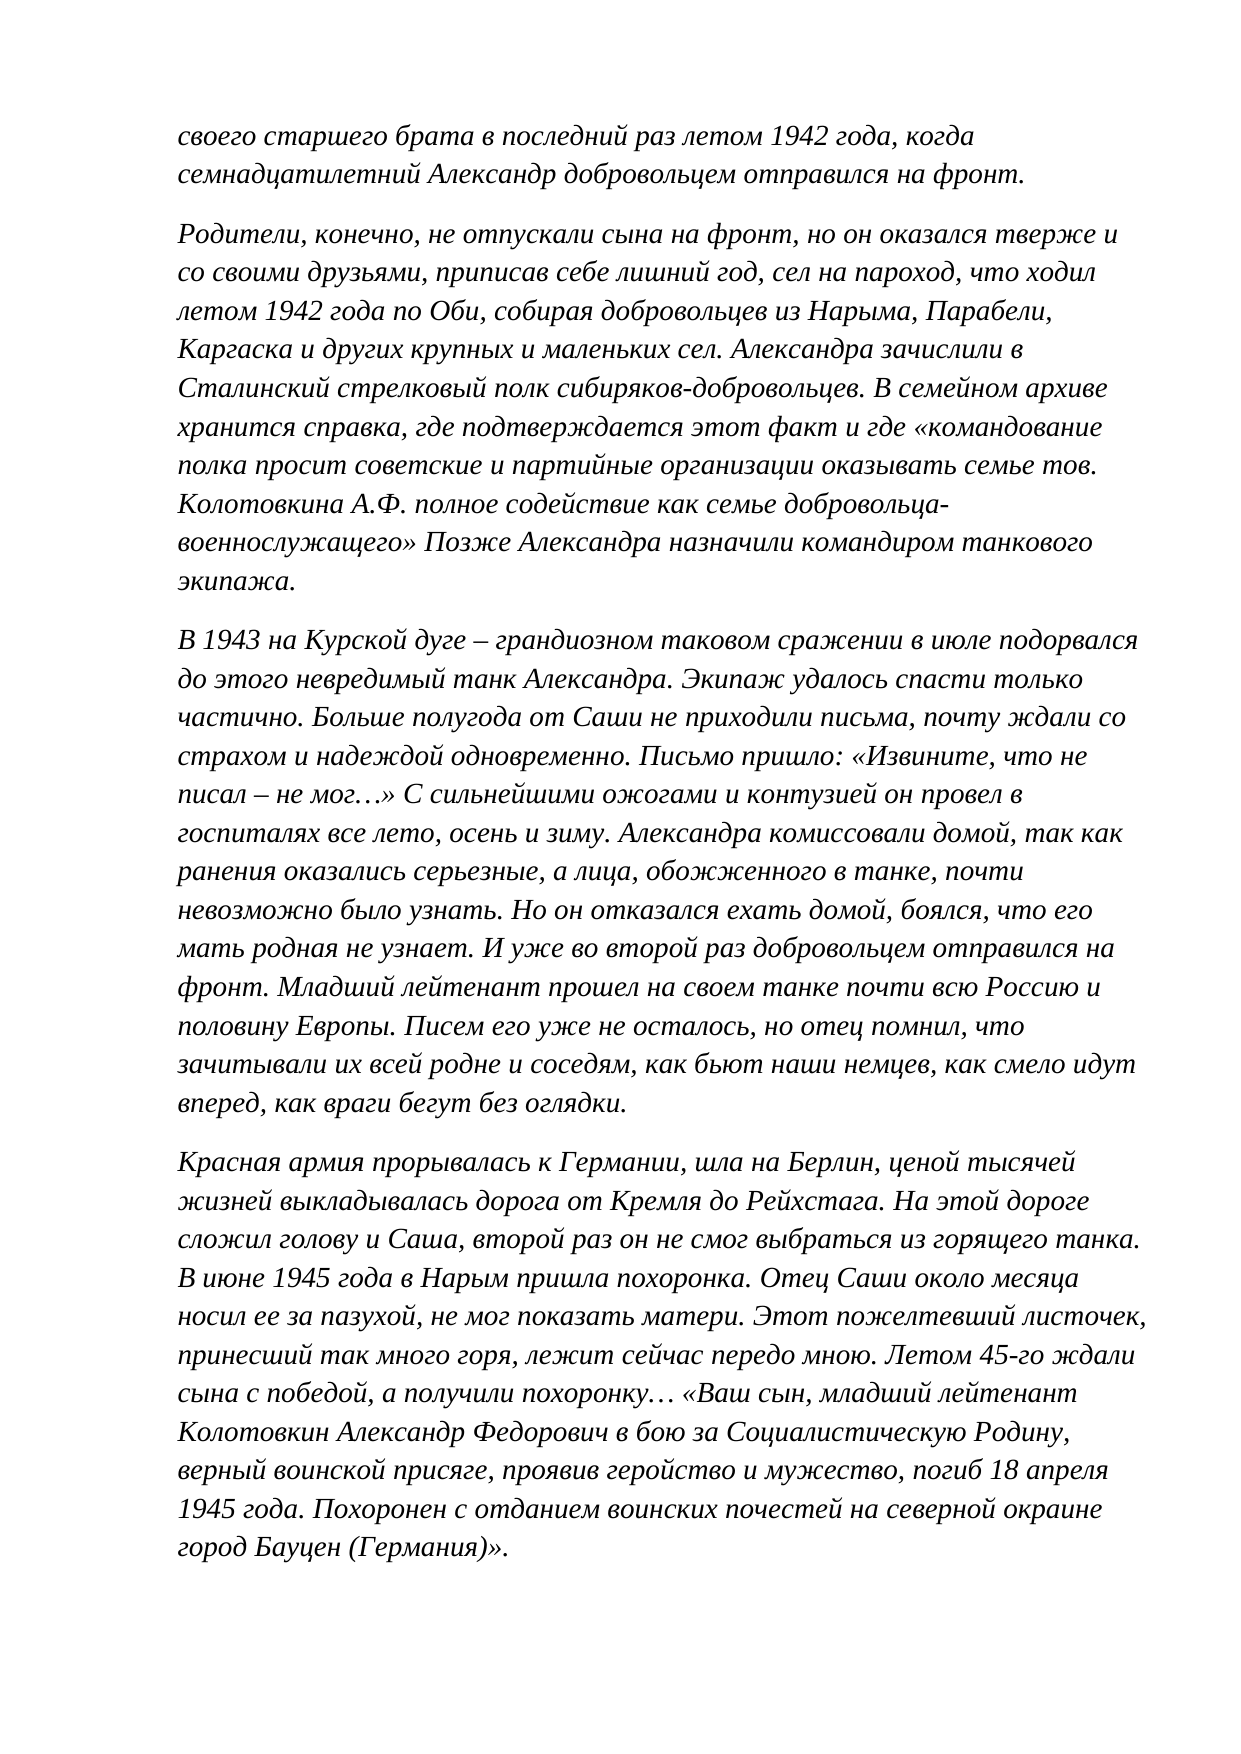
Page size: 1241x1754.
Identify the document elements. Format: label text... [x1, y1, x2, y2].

text Родители, конечно, не отпускали сына на фронт, но он оказался тверже и со своими друзьями, приписав себе лишний год, сел на пароход, что ходил летом 1942 года по Оби, собирая добровольцев из Нарыма, Парабели, Каргаска и других крупных и маленьких сел. Александра зачислили в Сталинский стрелковый полк сибиряков-добровольцев. В семейном архиве хранится справка, где подтверждается этот факт и где «командование полка просит советские и партийные организации оказывать семье тов. Колотовкина А.Ф. полное содействие как семье добровольца-военнослужащего» Позже Александра назначили командиром танкового экипажа. [177, 216, 1152, 596]
text Красная армия прорывалась к Германии, шла на Берлин, ценой тысячей жизней выкладывалась дорога от Кремля до Рейхстага. На этой дороге сложил голову и Саша, второй раз он не смог выбраться из горящего танка. В июне 1945 года в Нарым пришла похоронка. Отец Саши около месяца носил ее за пазухой, не мог показать матери. Этот пожелтевший листочек, принесший так много горя, лежит сейчас передо мною. Летом 45-го ждали сына с победой, а получили похоронку… «Ваш сын, младший лейтенант Колотовкин Александр Федорович в бою за Социалистическую Родину, верный воинской присяге, проявив геройство и мужество, погиб 18 апреля 1945 года. Похоронен с отданием воинских почестей на северной окраине город Бауцен (Германия)». [177, 1144, 1152, 1563]
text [177, 118, 1152, 190]
text В 1943 на Курской дуге – грандиозном таковом сражении в июле подорвался до этого невредимый танк Александра. Экипаж удалось спасти только частично. Больше полугода от Саши не приходили письма, почту ждали со страхом и надеждой одновременно. Письмо пришло: «Извините, что не писал – не мог…» С сильнейшими ожогами и контузией он провел в госпиталях все лето, осень и зиму. Александра комиссовали домой, так как ранения оказались серьезные, а лица, обожженного в танке, почти невозможно было узнать. Но он отказался ехать домой, боялся, что его мать родная не узнает. И уже во второй раз добровольцем отправился на фронт. Младший лейтенант прошел на своем танке почти всю Россию и половину Европы. Писем его уже не осталось, но отец помнил, что зачитывали их всей родне и соседям, как бьют наши немцев, как смело идут вперед, как враги бегут без оглядки. [177, 622, 1152, 1118]
